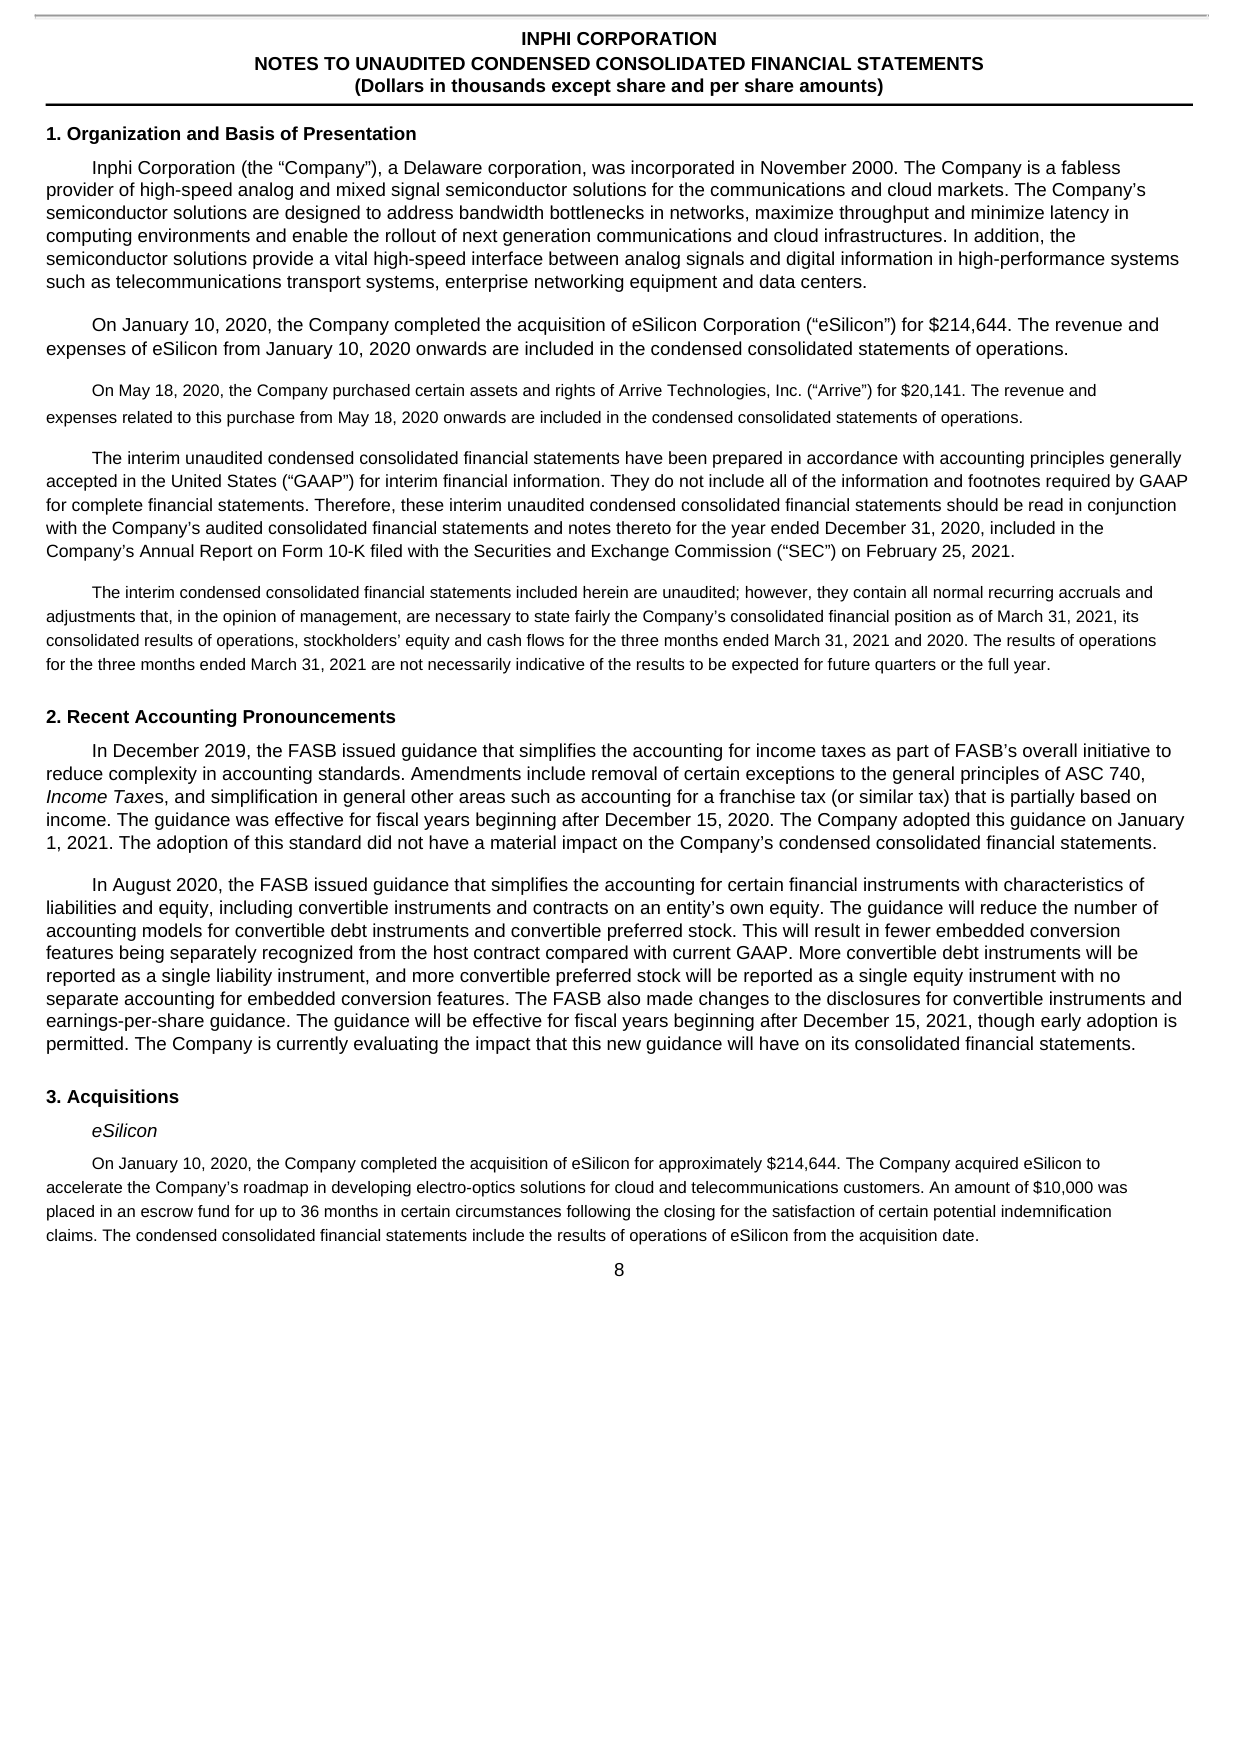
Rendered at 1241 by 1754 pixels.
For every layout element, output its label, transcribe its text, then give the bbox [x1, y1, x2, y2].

text 1. Organization and Basis of Presentation [46, 122, 1192, 144]
text On January 10, 2020, the Company completed the acquisition of eSilicon for approximately $214,644. The Company acquired eSilicon to accelerate the Company’s roadmap in developing electro-optics solutions for cloud and telecommunications customers. An amount of $10,000 was placed in an escrow fund for up to 36 months in certain circumstances following the closing for the satisfaction of certain potential indemnification claims. The condensed consolidated financial statements include the results of operations of eSilicon from the acquisition date. [46, 1154, 1149, 1245]
text On May 18, 2020, the Company purchased certain assets and rights of Arrive Technologies, Inc. (“Arrive”) for $20,141. The revenue and expenses related to this purchase from May 18, 2020 onwards are included in the condensed consolidated statements of operations. [46, 381, 1124, 427]
text The interim condensed consolidated financial statements included herein are unaudited; however, they contain all normal recurring accruals and adjustments that, in the opinion of management, are necessary to state fairly the Company’s consolidated financial position as of March 31, 2021, its consolidated results of operations, stockholders’ equity and cash flows for the three months ended March 31, 2021 and 2020. The results of operations for the three months ended March 31, 2021 are not necessarily indicative of the results to be expected for future quarters or the full year. [46, 582, 1174, 673]
text 2. Recent Accounting Pronouncements [46, 705, 1192, 727]
text INPHI CORPORATION [46, 28, 1192, 50]
text In August 2020, the FASB issued guidance that simplifies the accounting for certain financial instruments with characteristics of liabilities and equity, including convertible instruments and contracts on an entity’s own equity. The guidance will reduce the number of accounting models for convertible debt instruments and convertible preferred stock. This will result in fewer embedded conversion features being separately recognized from the host contract compared with current GAAP. More convertible debt instruments will be reported as a single liability instrument, and more convertible preferred stock will be reported as a single equity instrument with no separate accounting for embedded conversion features. The FASB also made changes to the disclosures for convertible instruments and earnings-per-share guidance. The guidance will be effective for fiscal years beginning after December 15, 2021, though early adoption is permitted. The Company is currently evaluating the impact that this new guidance will have on its consolidated financial statements. [46, 874, 1188, 1054]
text (Dollars in thousands except share and per share amounts) [46, 75, 1192, 97]
text On January 10, 2020, the Company completed the acquisition of eSilicon Corporation (“eSilicon”) for $214,644. The revenue and expenses of eSilicon from January 10, 2020 onwards are included in the condensed consolidated statements of operations. [46, 313, 1161, 360]
text The interim unaudited condensed consolidated financial statements have been prepared in accordance with accounting principles generally accepted in the United States (“GAAP”) for interim financial information. They do not include all of the information and footnotes required by GAAP for complete financial statements. Therefore, these interim unaudited condensed consolidated financial statements should be read in conjunction with the Company’s audited consolidated financial statements and notes thereto for the year ended December 31, 2020, included in the Company’s Annual Report on Form 10-K filed with the Securities and Exchange Commission (“SEC”) on February 25, 2021. [46, 448, 1192, 561]
text eSilicon [92, 1120, 1192, 1142]
picture [32, 14, 1209, 21]
text NOTES TO UNAUDITED CONDENSED CONSOLIDATED FINANCIAL STATEMENTS [46, 52, 1192, 74]
text 8 [46, 1259, 1192, 1281]
text In December 2019, the FASB issued guidance that simplifies the accounting for income taxes as part of FASB’s overall initiative to reduce complexity in accounting standards. Amendments include removal of certain exceptions to the general principles of ASC 740, Income Taxes, and simplification in general other areas such as accounting for a franchise tax (or similar tax) that is partially based on income. The guidance was effective for fiscal years beginning after December 15, 2020. The Company adopted this guidance on January 1, 2021. The adoption of this standard did not have a material impact on the Company’s condensed consolidated financial statements. [46, 739, 1186, 853]
text 3. Acquisitions [46, 1086, 1192, 1107]
text Inphi Corporation (the “Company”), a Delaware corporation, was incorporated in November 2000. The Company is a fabless provider of high-speed analog and mixed signal semiconductor solutions for the communications and cloud markets. The Company’s semiconductor solutions are designed to address bandwidth bottlenecks in networks, maximize throughput and minimize latency in computing environments and enable the rollout of next generation communications and cloud infrastructures. In addition, the semiconductor solutions provide a vital high-speed interface between analog signals and digital information in high-performance systems such as telecommunications transport systems, enterprise networking equipment and data centers. [46, 156, 1192, 292]
